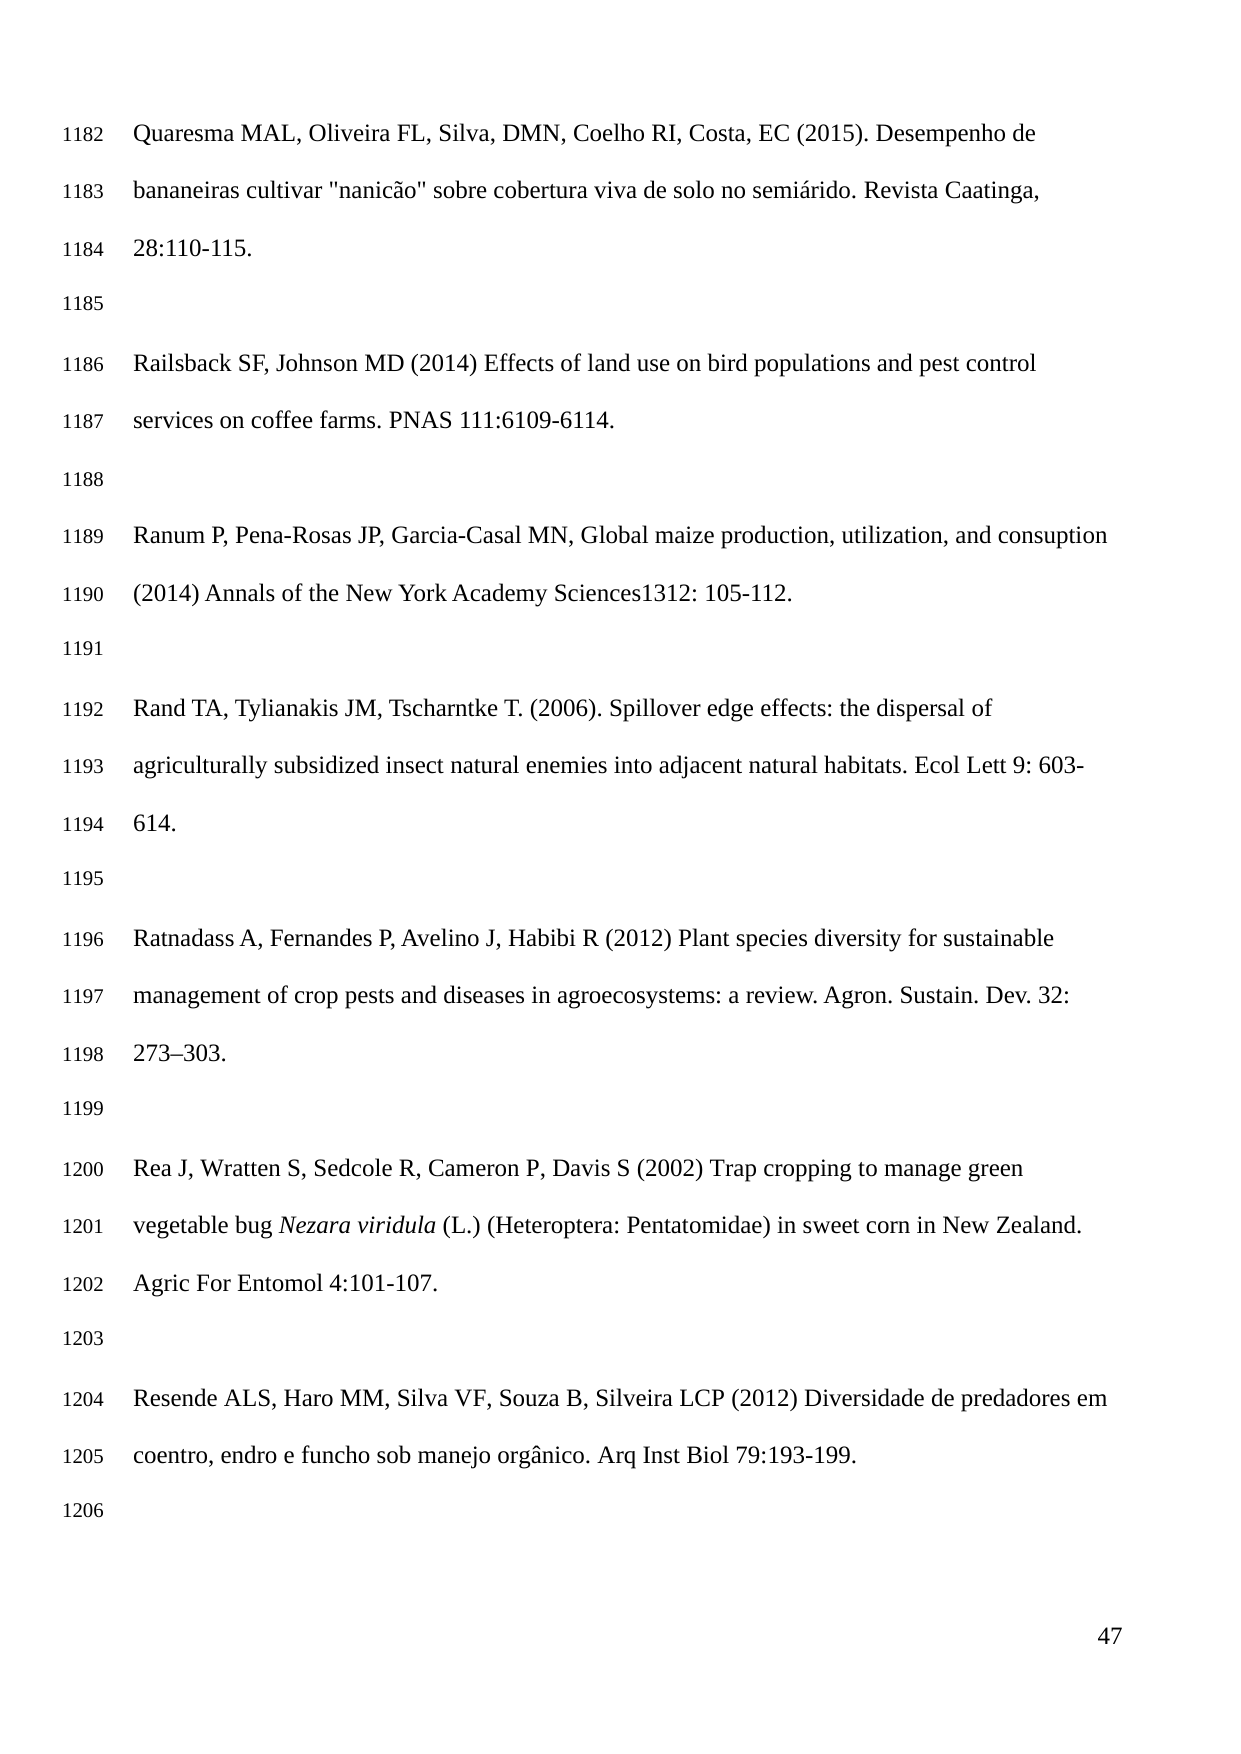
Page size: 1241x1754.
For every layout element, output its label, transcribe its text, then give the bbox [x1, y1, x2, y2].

text Rand TA, Tylianakis JM, Tscharntke T. (2006). Spillover edge effects: the dispersal of agriculturally subsidized insect natural enemies into adjacent natural habitats. Ecol Lett 9: 603-614. [133, 693, 1122, 837]
text Rea J, Wratten S, Sedcole R, Cameron P, Davis S (2002) Trap cropping to manage green vegetable bug Nezara viridula (L.) (Heteroptera: Pentatomidae) in sweet corn in New Zealand. Agric For Entomol 4:101-107. [133, 1153, 1122, 1297]
text Ranum P, Pena-Rosas JP, Garcia-Casal MN, Global maize production, utilization, and consuption (2014) Annals of the New York Academy Sciences1312: 105-112. [133, 521, 1122, 607]
text Ratnadass A, Fernandes P, Avelino J, Habibi R (2012) Plant species diversity for sustainable management of crop pests and diseases in agroecosystems: a review. Agron. Sustain. Dev. 32: 273–303. [133, 923, 1122, 1067]
text Quaresma MAL, Oliveira FL, Silva, DMN, Coelho RI, Costa, EC (2015). Desempenho de bananeiras cultivar "nanicão" sobre cobertura viva de solo no semiárido. Revista Caatinga, 28:110-115. [133, 118, 1122, 262]
text Railsback SF, Johnson MD (2014) Effects of land use on bird populations and pest control services on coffee farms. PNAS 111:6109-6114. [133, 348, 1122, 434]
text Resende ALS, Haro MM, Silva VF, Souza B, Silveira LCP (2012) Diversidade de predadores em coentro, endro e funcho sob manejo orgânico. Arq Inst Biol 79:193-199. [133, 1383, 1122, 1469]
